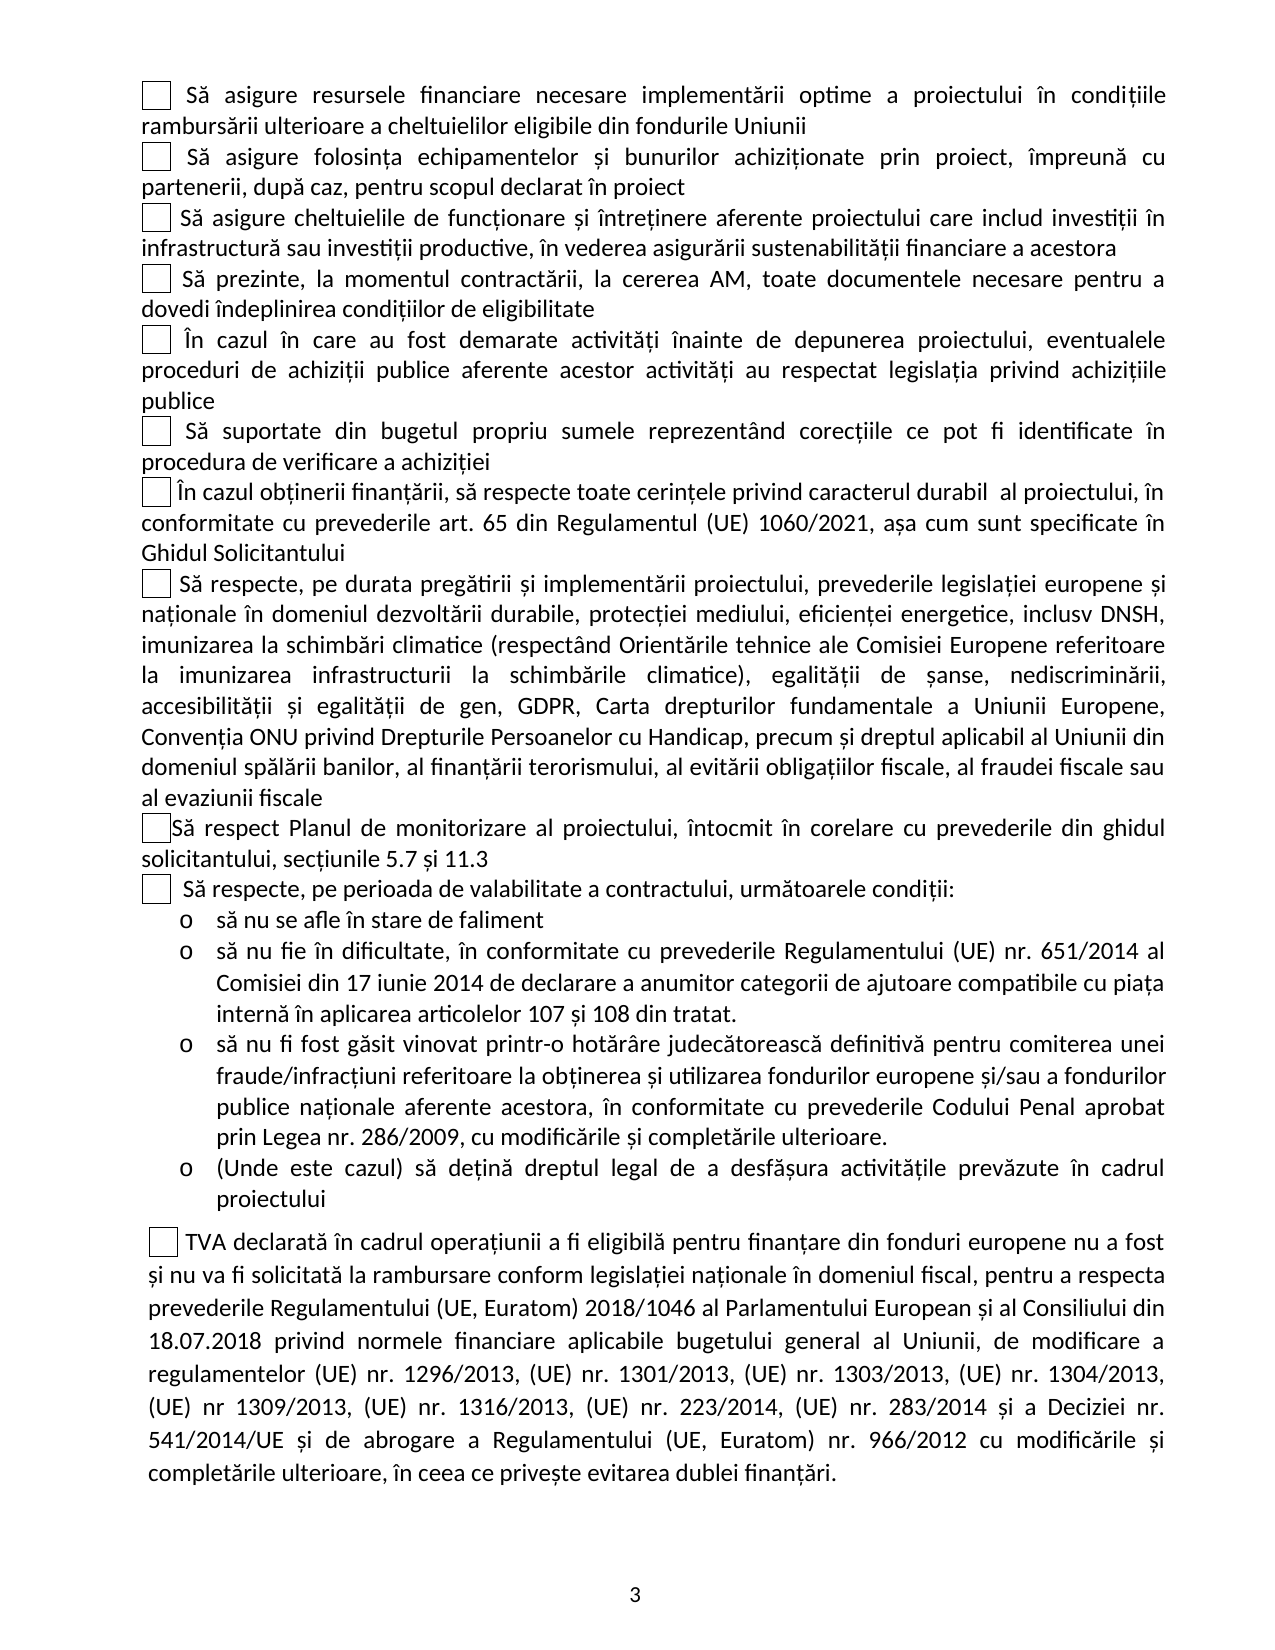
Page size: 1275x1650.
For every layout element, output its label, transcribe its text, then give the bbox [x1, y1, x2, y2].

list Să asigure resursele financiare necesare implementării optime a proiectului în condiţiile rambursării ulterioare a cheltuielilor eligibile din fondurile Uniunii [141, 80, 1167, 141]
list În cazul obținerii finanțării, să respecte toate cerințele privind caracterul durabil al proiectului, în conformitate cu prevederile art. 65 din Regulamentul (UE) 1060/2021, așa cum sunt specificate în Ghidul Solicitantului [141, 476, 1167, 568]
text TVA declarată în cadrul operațiunii a fi eligibilă pentru finanțare din fonduri europene nu a fost și nu va fi solicitată la rambursare conform legislației naționale în domeniul fiscal, pentru a respecta prevederile Regulamentului (UE, Euratom) 2018/1046 al Parlamentului European și al Consiliului din 18.07.2018 privind normele financiare aplicabile bugetului general al Uniunii, de modificare a regulamentelor (UE) nr. 1296/2013, (UE) nr. 1301/2013, (UE) nr. 1303/2013, (UE) nr. 1304/2013, (UE) nr 1309/2013, (UE) nr. 1316/2013, (UE) nr. 223/2014, (UE) nr. 283/2014 și a Deciziei nr. 541/2014/UE și de abrogare a Regulamentului (UE, Euratom) nr. 966/2012 cu modificările și completările ulterioare, în ceea ce privește evitarea dublei finanțări. [148, 1226, 1167, 1487]
list Să respect Planul de monitorizare al proiectului, întocmit în corelare cu prevederile din ghidul solicitantului, secțiunile 5.7 și 11.3 [141, 812, 1167, 873]
list să nu fie în dificultate, în conformitate cu prevederile Regulamentului (UE) nr. 651/2014 al Comisiei din 17 iunie 2014 de declarare a anumitor categorii de ajutoare compatibile cu piața internă în aplicarea articolelor 107 și 108 din tratat. [178, 936, 1167, 1028]
list Să asigure cheltuielile de funcționare și întreținere aferente proiectului care includ investiții în infrastructură sau investiții productive, în vederea asigurării sustenabilității financiare a acestora [141, 202, 1167, 263]
list să nu fi fost găsit vinovat printr-o hotărâre judecătorească definitivă pentru comiterea unei fraude/infracțiuni referitoare la obţinerea şi utilizarea fondurilor europene şi/sau a fondurilor publice naţionale aferente acestora, în conformitate cu prevederile Codului Penal aprobat prin Legea nr. 286/2009, cu modificările şi completările ulterioare. [178, 1028, 1167, 1152]
text Să suportate din bugetul propriu sumele reprezentând corecțiile ce pot fi identificate în procedura de verificare a achiziției [141, 415, 1167, 476]
text Să asigure folosința echipamentelor şi bunurilor achiziţionate prin proiect, împreună cu partenerii, după caz, pentru scopul declarat în proiect [141, 141, 1167, 202]
list Să respecte, pe perioada de valabilitate a contractului, următoarele condiţii: [141, 873, 1167, 904]
list Să respecte, pe durata pregătirii şi implementării proiectului, prevederile legislaţiei europene şi naţionale în domeniul dezvoltării durabile, protecției mediului, eficienței energetice, inclusv DNSH, imunizarea la schimbări climatice (respectând Orientările tehnice ale Comisiei Europene referitoare la imunizarea infrastructurii la schimbările climatice), egalităţii de şanse, nediscriminării, accesibilității și egalităţii de gen, GDPR, Carta drepturilor fundamentale a Uniunii Europene, Convenția ONU privind Drepturile Persoanelor cu Handicap, precum și dreptul aplicabil al Uniunii din domeniul spălării banilor, al finanțării terorismului, al evitării obligațiilor fiscale, al fraudei fiscale sau al evaziunii fiscale [141, 568, 1167, 812]
list (Unde este cazul) să dețină dreptul legal de a desfășura activitățile prevăzute în cadrul proiectului [178, 1152, 1167, 1214]
text În cazul în care au fost demarate activităţi înainte de depunerea proiectului, eventualele proceduri de achiziţii publice aferente acestor activităţi au respectat legislaţia privind achiziţiile publice [141, 324, 1167, 415]
list să nu se afle în stare de faliment [178, 904, 1167, 936]
list Să prezinte, la momentul contractării, la cererea AM, toate documentele necesare pentru a dovedi îndeplinirea condițiilor de eligibilitate [141, 263, 1167, 324]
